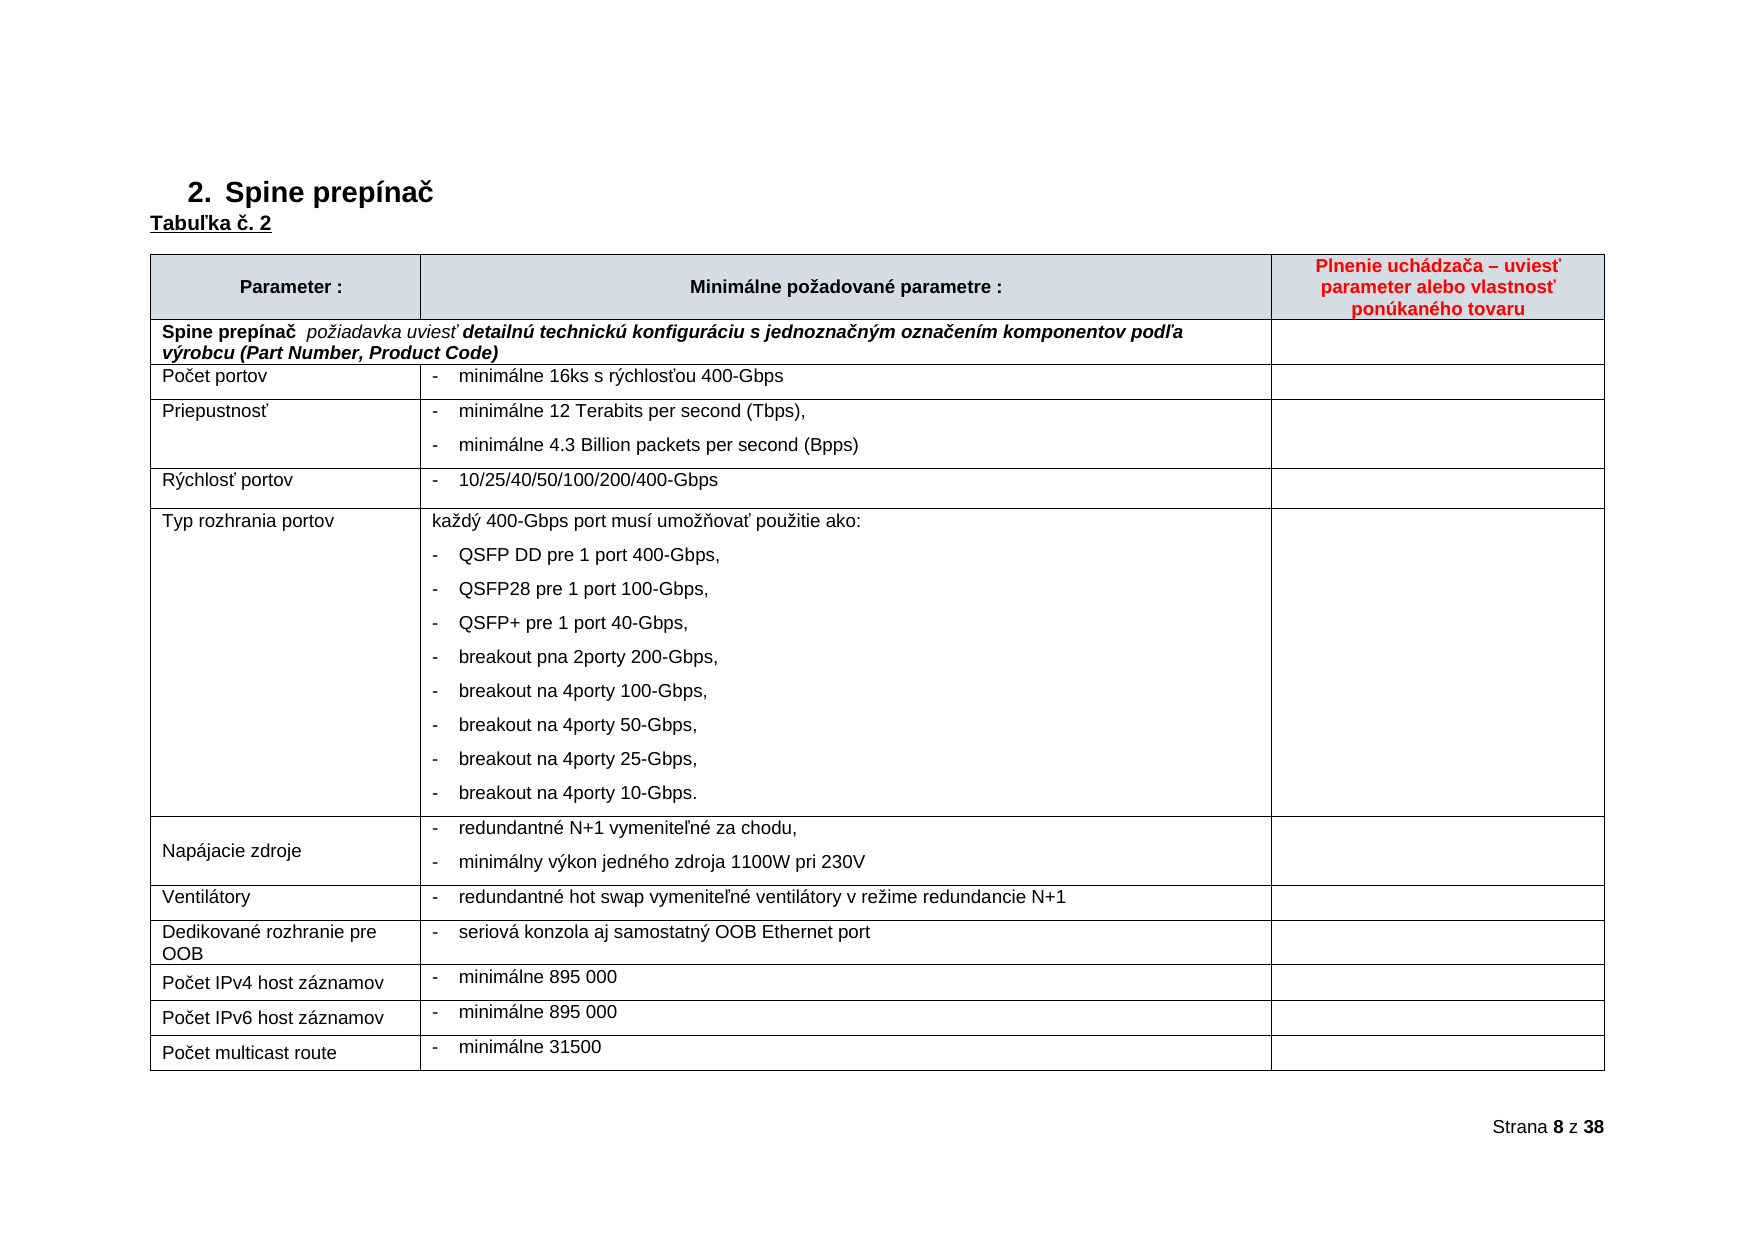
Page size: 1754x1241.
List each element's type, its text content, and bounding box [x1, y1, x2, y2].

table_cell [1272, 365, 1604, 399]
table_cell Rýchlosť portov [151, 469, 420, 508]
table_cell minimálne 16ks s rýchlosťou 400-Gbps [421, 365, 1271, 399]
table_cell Počet IPv4 host záznamov [151, 965, 420, 999]
table_cell [1272, 400, 1604, 468]
table_cell [1272, 469, 1604, 508]
table_cell Napájacie zdroje [151, 817, 420, 885]
table_cell Spine prepínač požiadavka uviesť detailnú technickú konfiguráciu s jednoznačným označením komponentov podľa výrobcu (Part Number, Product Code) [151, 320, 463, 363]
table_cell [1272, 921, 1604, 964]
text Tabuľka č. 2 [150, 211, 1604, 235]
table_cell 10/25/40/50/100/200/400-Gbps [421, 469, 1271, 508]
table_cell Ventilátory [151, 886, 420, 920]
table_cell [1272, 1036, 1604, 1070]
table_cell [1272, 509, 1604, 816]
table_cell minimálne 31500 [421, 1036, 1271, 1070]
table_cell Dedikované rozhranie pre OOB [151, 921, 420, 964]
table_cell každý 400-Gbps port musí umožňovať použitie ako: QSFP DD pre 1 port 400-Gbps, QSFP28 pre 1 port 100-Gbps, QSFP+ pre 1 port 40-Gbps, breakout pna 2porty 200-Gbps, breakout na 4porty 100-Gbps, breakout na 4porty 50-Gbps, breakout na 4porty 25-Gbps, breakout na 4porty 10-Gbps. [421, 509, 1271, 816]
table_cell [1272, 817, 1604, 885]
table_cell [1272, 1001, 1604, 1034]
table_header Parameter : [151, 255, 420, 319]
table_cell Priepustnosť [151, 400, 420, 468]
table_cell [1272, 320, 1604, 363]
table_cell Počet portov [151, 365, 420, 399]
table_header Plnenie uchádzača – uviesť parameter alebo vlastnosť ponúkaného tovaru [1272, 255, 1604, 319]
table_cell redundantné N+1 vymeniteľné za chodu, minimálny výkon jedného zdroja 1100W pri 230V [421, 817, 1271, 885]
table_cell minimálne 895 000 [421, 965, 1271, 999]
table_cell minimálne 12 Terabits per second (Tbps), minimálne 4.3 Billion packets per second (Bpps) [421, 400, 1271, 468]
table_cell redundantné hot swap vymeniteľné ventilátory v režime redundancie N+1 [421, 886, 1271, 920]
table_cell seriová konzola aj samostatný OOB Ethernet port [421, 921, 1271, 964]
table_cell [1272, 965, 1604, 999]
table_cell Počet multicast route [151, 1036, 420, 1070]
subtitle Spine prepínač [187, 175, 1604, 208]
table_header Minimálne požadované parametre : [421, 255, 1271, 319]
table_cell [1272, 886, 1604, 920]
table_cell Typ rozhrania portov [151, 509, 420, 816]
table_cell Spine prepínač požiadavka uviesť detailnú technickú konfiguráciu s jednoznačným označením komponentov podľa výrobcu (Part Number, Product Code) [498, 320, 1271, 363]
table_cell minimálne 895 000 [421, 1001, 1271, 1034]
table_cell Počet IPv6 host záznamov [151, 1001, 420, 1034]
